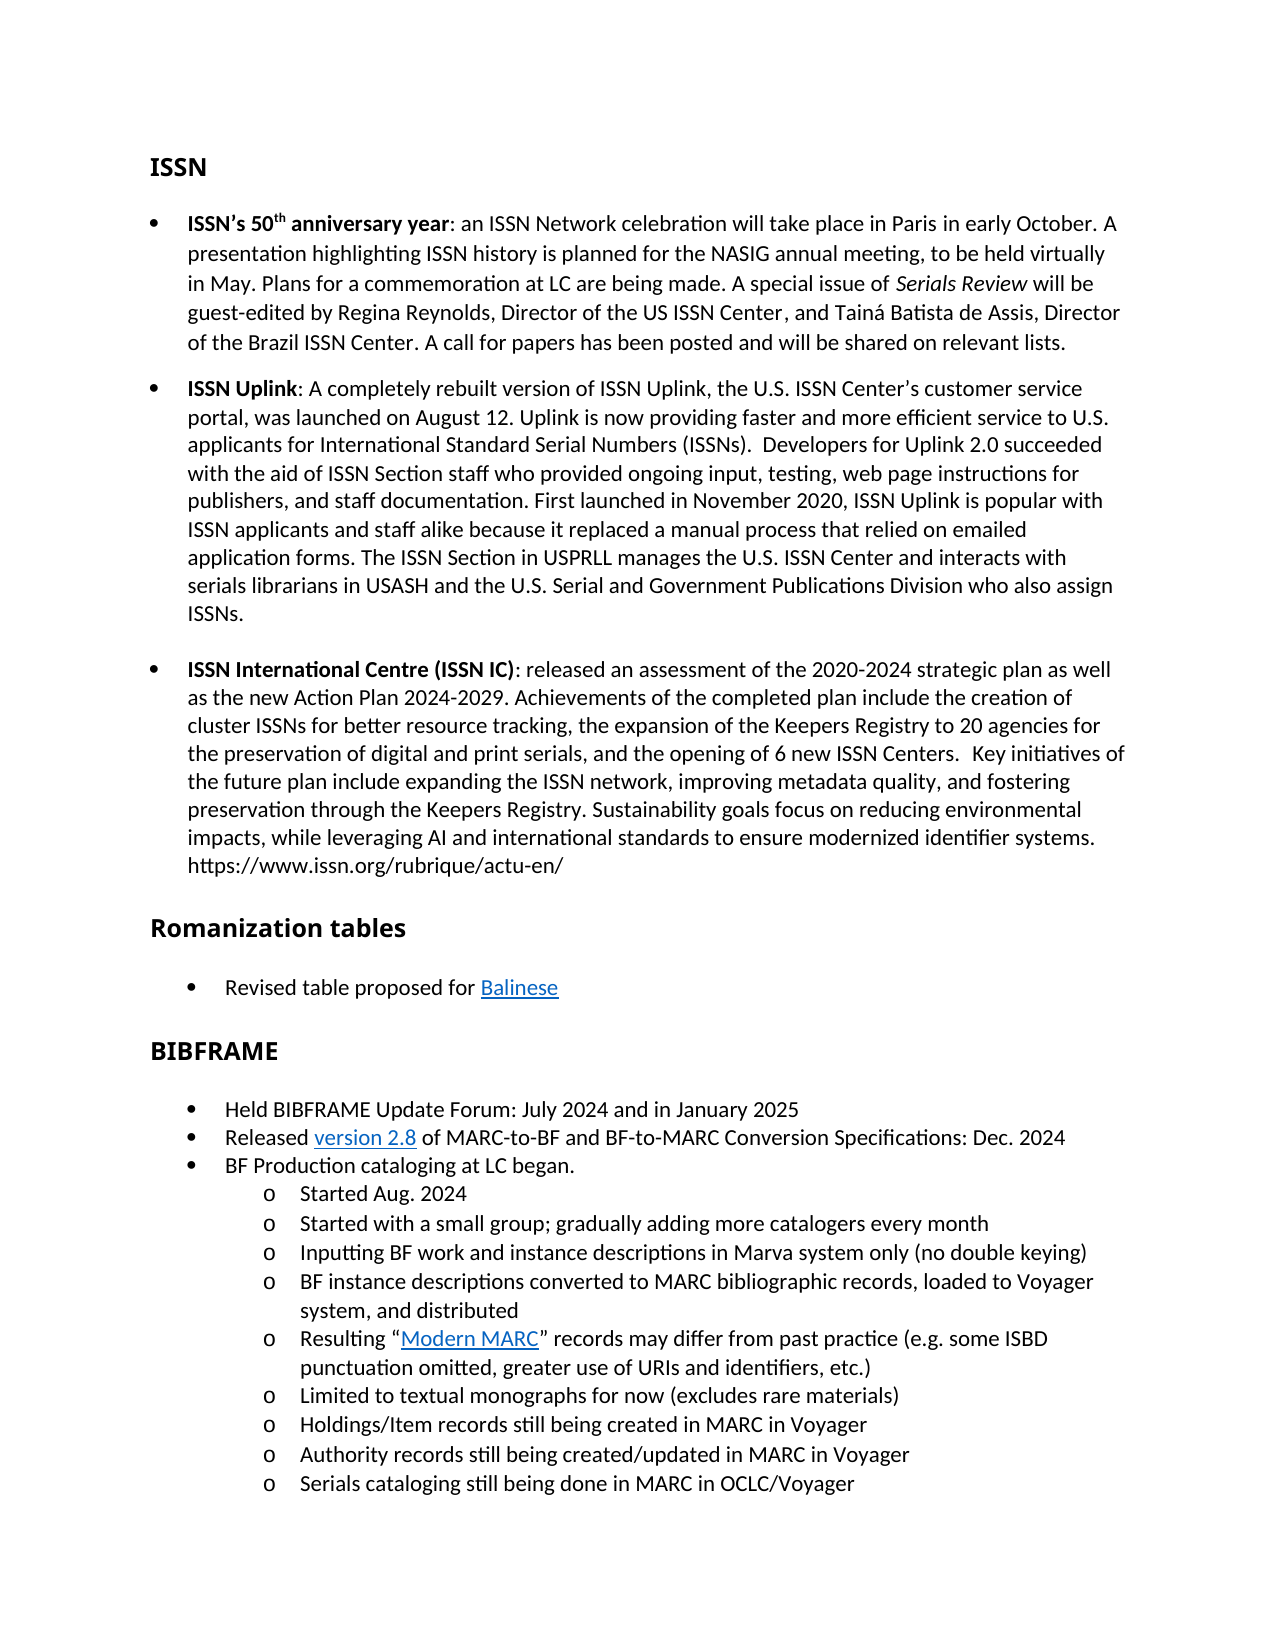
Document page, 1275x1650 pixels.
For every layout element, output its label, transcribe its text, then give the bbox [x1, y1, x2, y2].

list Limited to textual monographs for now (excludes rare materials) [262, 1381, 1125, 1411]
list BF Production cataloging at LC began. [187, 1152, 1125, 1179]
list ISSN International Centre (ISSN IC): released an assessment of the 2020-2024 strategic plan as well as the new Action Plan 2024-2029. Achievements of the completed plan include the creation of cluster ISSNs for better resource tracking, the expansion of the Keepers Registry to 20 agencies for the preservation of digital and print serials, and the opening of 6 new ISSN Centers. Key initiatives of the future plan include expanding the ISSN network, improving metadata quality, and fostering preservation through the Keepers Registry. Sustainability goals focus on reducing environmental impacts, while leveraging AI and international standards to ensure modernized identifier systems. https://www.issn.org/rubrique/actu-en/ [150, 655, 1125, 879]
list ISSN Uplink: A completely rebuilt version of ISSN Uplink, the U.S. ISSN Center’s customer service portal, was launched on August 12. Uplink is now providing faster and more efficient service to U.S. applicants for International Standard Serial Numbers (ISSNs). Developers for Uplink 2.0 succeeded with the aid of ISSN Section staff who provided ongoing input, testing, web page instructions for publishers, and staff documentation. First launched in November 2020, ISSN Uplink is popular with ISSN applicants and staff alike because it replaced a manual process that relied on emailed application forms. The ISSN Section in USPRLL manages the U.S. ISSN Center and interacts with serials librarians in USASH and the U.S. Serial and Government Publications Division who also assign ISSNs. [150, 374, 1125, 627]
subtitle ISSN [150, 150, 1125, 184]
list Authority records still being created/updated in MARC in Voyager [262, 1440, 1125, 1469]
list ISSN’s 50th anniversary year: an ISSN Network celebration will take place in Paris in early October. A presentation highlighting ISSN history is planned for the NASIG annual meeting, to be held virtually in May. Plans for a commemoration at LC are being made. A special issue of Serials Review will be guest-edited by Regina Reynolds, Director of the US ISSN Center, and Tainá Batista de Assis, Director of the Brazil ISSN Center. A call for papers has been posted and will be shared on relevant lists. [150, 209, 1125, 356]
subtitle BIBFRAME [150, 1033, 1125, 1067]
list Released version 2.8 of MARC-to-BF and BF-to-MARC Conversion Specifications: Dec. 2024 [187, 1123, 1125, 1152]
list Serials cataloging still being done in MARC in OCLC/Voyager [262, 1469, 1125, 1498]
list Resulting “Modern MARC” records may differ from past practice (e.g. some ISBD punctuation omitted, greater use of URIs and identifiers, etc.) [262, 1324, 1125, 1381]
list Started with a small group; gradually adding more catalogers every month [262, 1209, 1125, 1238]
list Revised table proposed for Balinese [187, 973, 1125, 1001]
list Held BIBFRAME Update Forum: July 2024 and in January 2025 [187, 1096, 1125, 1123]
list Inputting BF work and instance descriptions in Marva system only (no double keying) [262, 1238, 1125, 1267]
list BF instance descriptions converted to MARC bibliographic records, loaded to Voyager system, and distributed [262, 1267, 1125, 1324]
list Started Aug. 2024 [262, 1179, 1125, 1209]
list Holdings/Item records still being created in MARC in Voyager [262, 1411, 1125, 1440]
subtitle Romanization tables [150, 911, 1125, 945]
